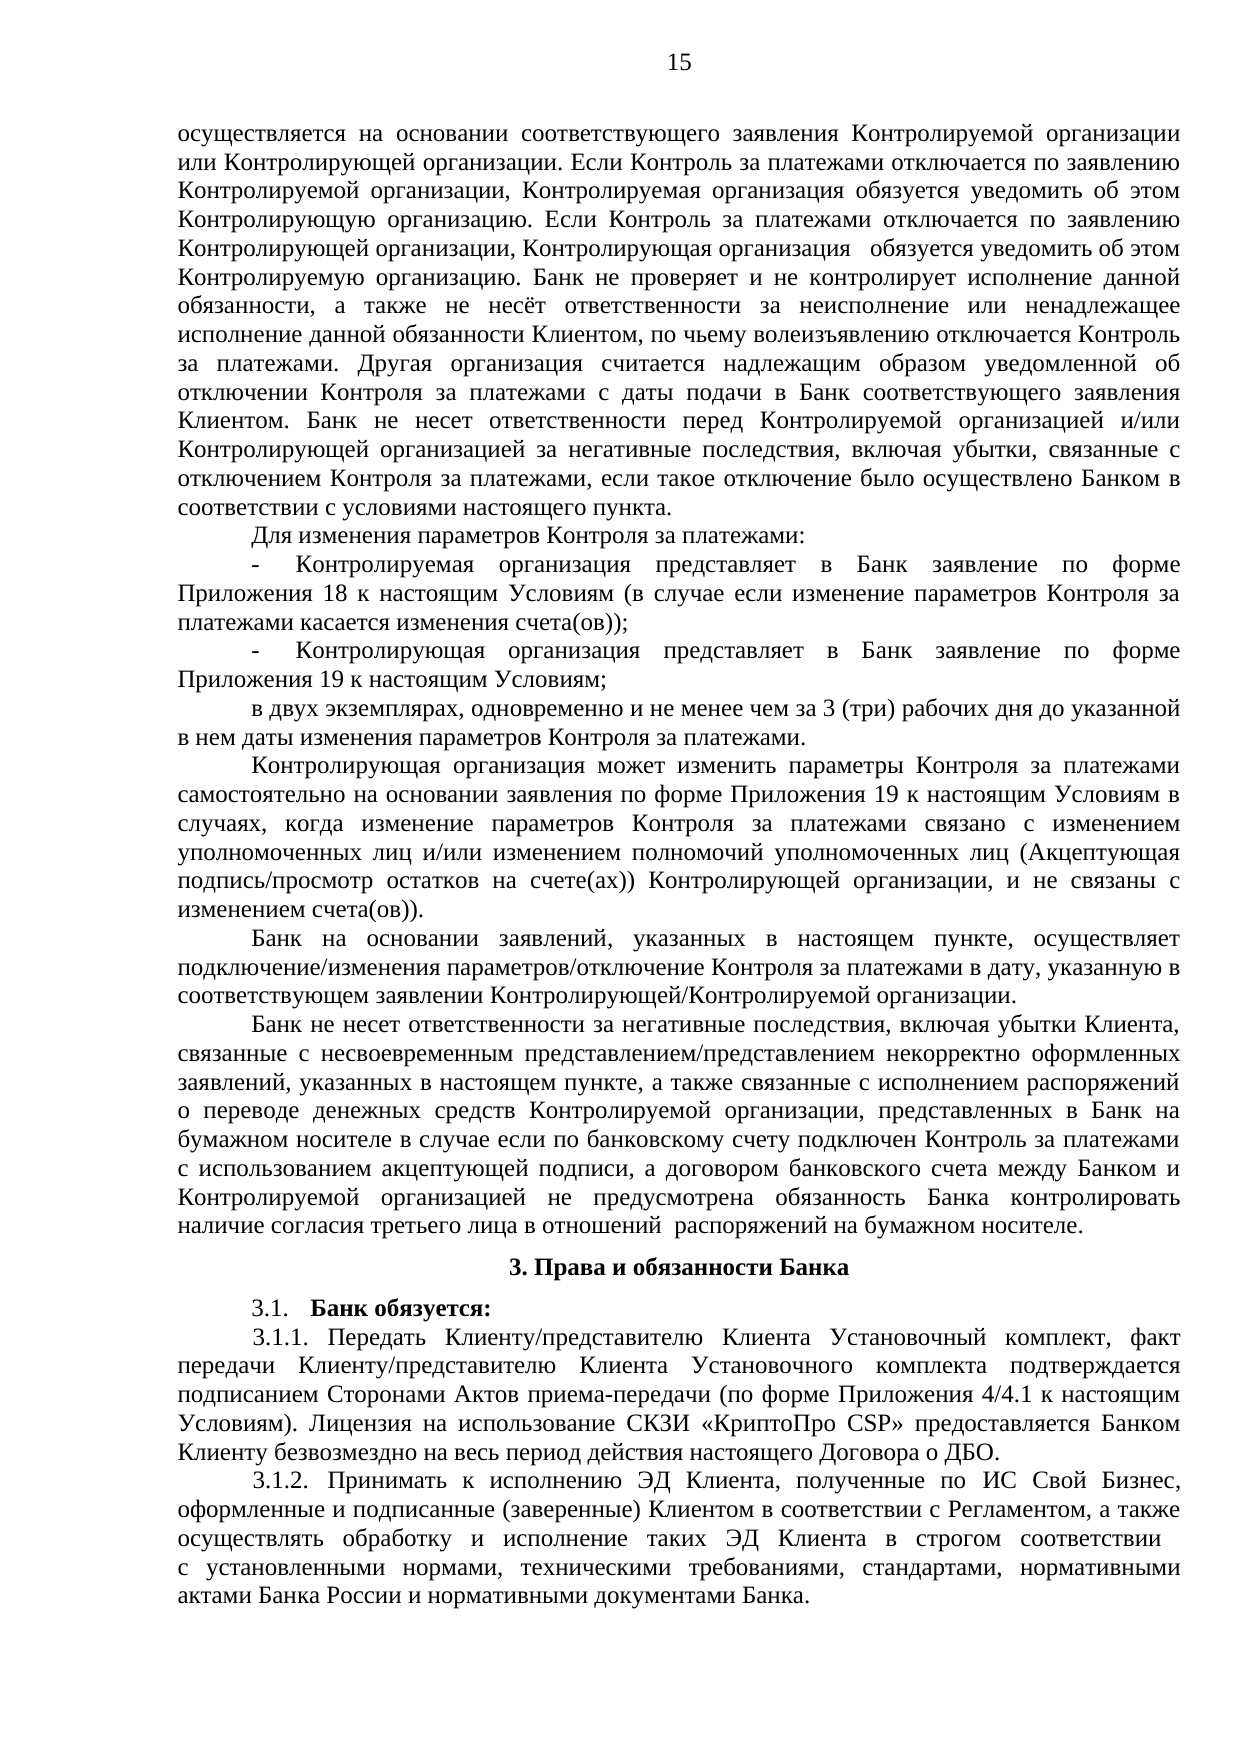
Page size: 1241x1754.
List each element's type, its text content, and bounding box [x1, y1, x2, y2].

text Контролирующая организация может изменить параметры Контроля за платежами самостоятельно на основании заявления по форме Приложения 19 к настоящим Условиям в случаях, когда изменение параметров Контроля за платежами связано с изменением уполномоченных лиц и/или изменением полномочий уполномоченных лиц (Акцептующая подпись/просмотр остатков на счете(ах)) Контролирующей организации, и не связаны с изменением счета(ов)). [177, 751, 1181, 923]
list Банк обязуется: [177, 1293, 1181, 1322]
text - Контролирующая организация представляет в Банк заявление по форме Приложения 19 к настоящим Условиям; [177, 636, 1181, 693]
text 3. Права и обязанности Банка [177, 1252, 1181, 1281]
text в двух экземплярах, одновременно и не менее чем за 3 (три) рабочих дня до указанной в нем даты изменения параметров Контроля за платежами. [177, 693, 1181, 751]
text Для изменения параметров Контроля за платежами: [177, 521, 1181, 549]
text - Контролируемая организация представляет в Банк заявление по форме Приложения 18 к настоящим Условиям (в случае если изменение параметров Контроля за платежами касается изменения счета(ов)); [177, 549, 1181, 636]
text Банк на основании заявлений, указанных в настоящем пункте, осуществляет подключение/изменения параметров/отключение Контроля за платежами в дату, указанную в соответствующем заявлении Контролирующей/Контролируемой организации. [177, 923, 1181, 1009]
list Передать Клиенту/представителю Клиента Установочный комплект, факт передачи Клиенту/представителю Клиента Установочного комплекта подтверждается подписанием Сторонами Актов приема-передачи (по форме Приложения 4/4.1 к настоящим Условиям). Лицензия на использование СКЗИ «КриптоПро CSP» предоставляется Банком Клиенту безвозмездно на весь период действия настоящего Договора о ДБО. [177, 1322, 1181, 1466]
text Банк не несет ответственности за негативные последствия, включая убытки Клиента, связанные с несвоевременным представлением/представлением некорректно оформленных заявлений, указанных в настоящем пункте, а также связанные с исполнением распоряжений о переводе денежных средств Контролируемой организации, представленных в Банк на бумажном носителе в случае если по банковскому счету подключен Контроль за платежами с использованием акцептующей подписи, а договором банковского счета между Банком и Контролируемой организацией не предусмотрена обязанность Банка контролировать наличие согласия третьего лица в отношений распоряжений на бумажном носителе. [177, 1009, 1181, 1239]
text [177, 118, 1181, 521]
list Принимать к исполнению ЭД Клиента, полученные по ИС Свой Бизнес, оформленные и подписанные (заверенные) Клиентом в соответствии с Регламентом, а также осуществлять обработку и исполнение таких ЭД Клиента в строгом соответствии с установленными нормами, техническими требованиями, стандартами, нормативными актами Банка России и нормативными документами Банка. [177, 1466, 1181, 1609]
